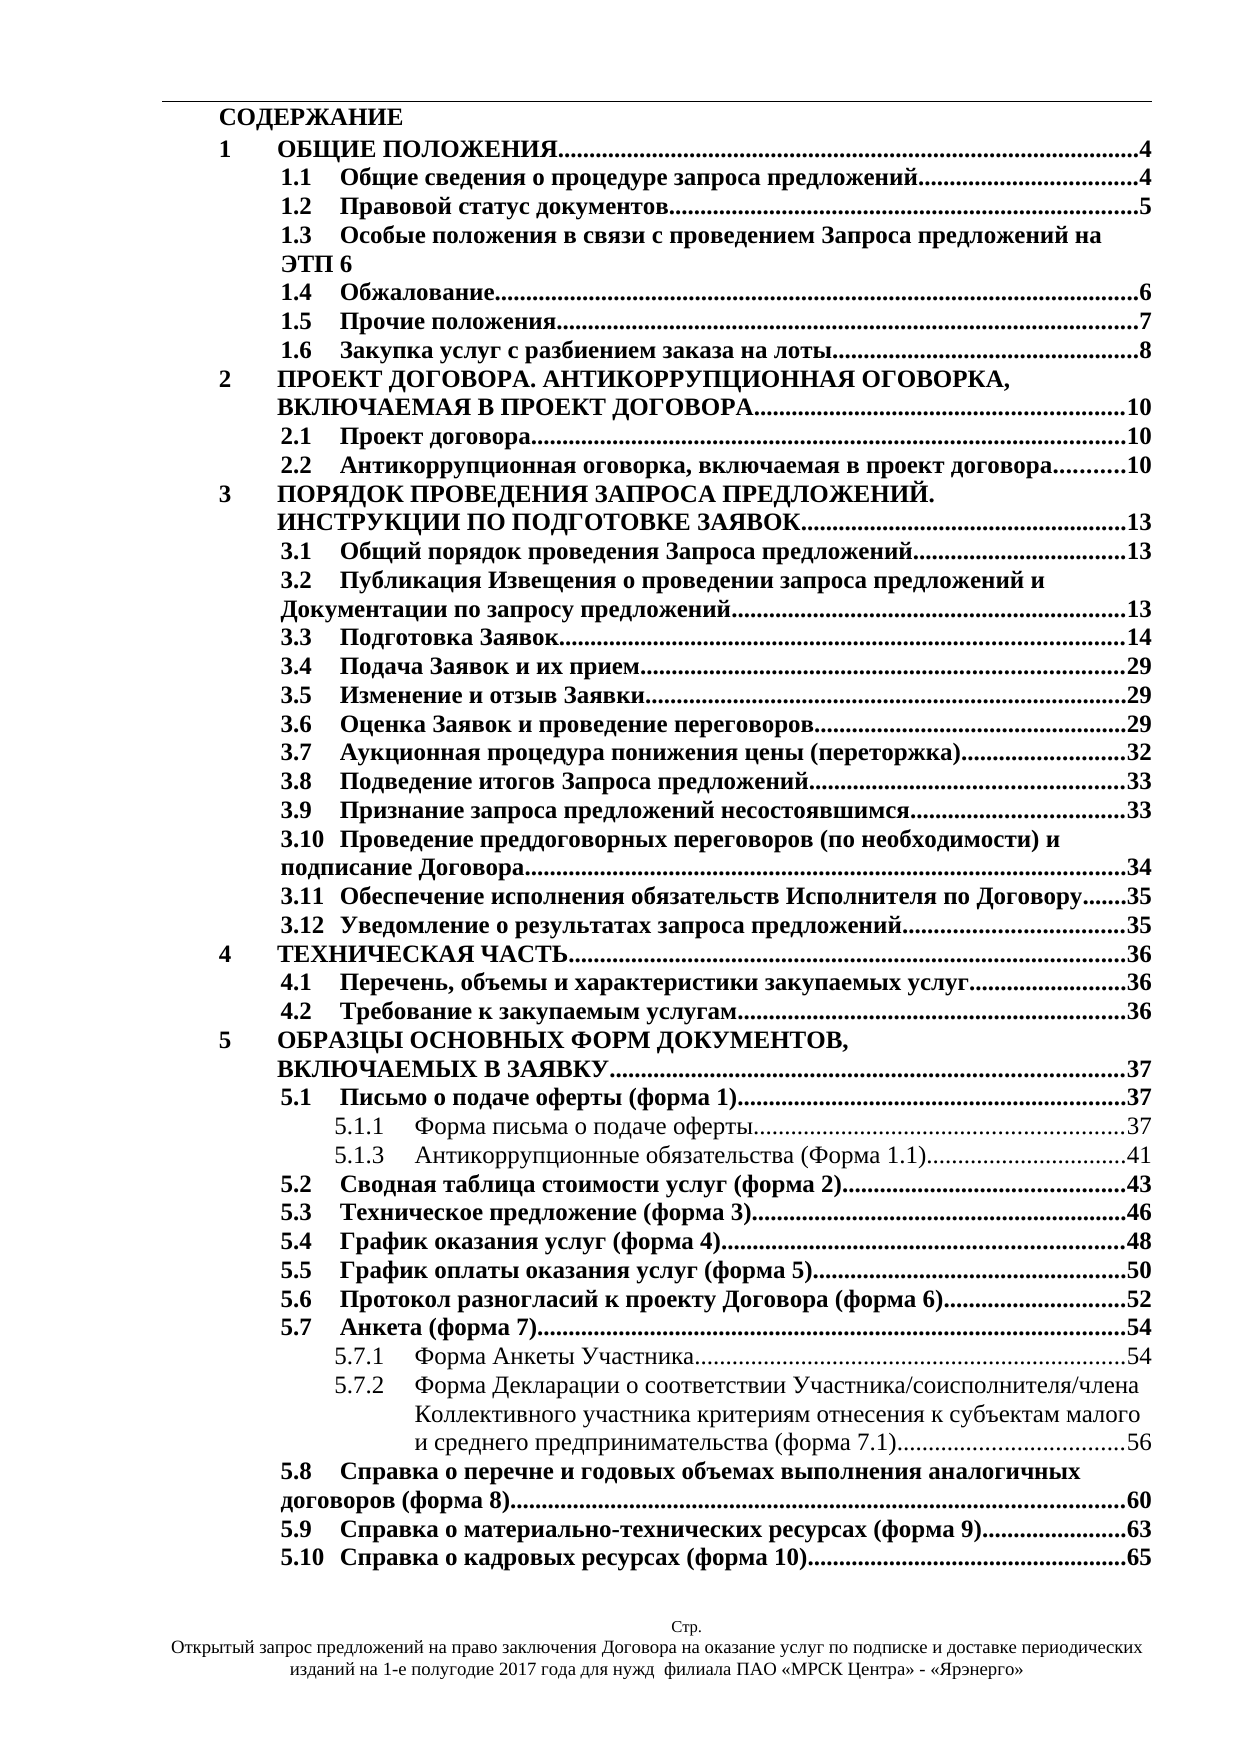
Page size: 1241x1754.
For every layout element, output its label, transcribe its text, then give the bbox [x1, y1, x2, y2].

text 5.5 График оплаты оказания услуг (форма 5) 50 [280, 1255, 1133, 1284]
text 1.1 Общие сведения о процедуре запроса предложений 4 [280, 162, 1133, 191]
text 5.1.1 Форма письма о подаче оферты 37 [334, 1111, 1144, 1140]
text 3.6 Оценка Заявок и проведение переговоров 29 [280, 709, 1133, 737]
text 3.11 Обеспечение исполнения обязательств Исполнителя по Договору 35 [280, 881, 1133, 910]
text 1 Общие положения 4 [218, 134, 1033, 162]
text 5.10 Справка о кадровых ресурсах (форма 10) 65 [280, 1542, 1133, 1571]
text 1.2 Правовой статус документов 5 [280, 191, 1133, 220]
text 3.10 Проведение преддоговорных переговоров (по необходимости) и подписание Договора 34 [280, 824, 1133, 881]
text 4.1 Перечень, объемы и характеристики закупаемых услуг 36 [280, 967, 1133, 996]
text 5.1.3 Антикоррупционные обязательства (Форма 1.1). 41 [334, 1140, 1144, 1169]
text 5.7.1 Форма Анкеты Участника 54 [334, 1341, 1144, 1370]
text 5.6 Протокол разногласий к проекту Договора (форма 6) 52 [280, 1284, 1133, 1312]
text 2.1 Проект договора 10 [280, 421, 1133, 450]
text 3.3 Подготовка Заявок 14 [280, 622, 1133, 651]
text 3.12 Уведомление о результатах запроса предложений 35 [280, 910, 1133, 939]
text 2 Проект Договора. Антикоррупционная оговорка, включаемая в проект договора 10 [218, 364, 1033, 421]
text 3.7 Аукционная процедура понижения цены (переторжка) 32 [280, 737, 1133, 766]
text 4.2 Требование к закупаемым услугам 36 [280, 996, 1133, 1025]
text 5.3 Техническое предложение (форма 3) 46 [280, 1197, 1133, 1226]
text 1.5 Прочие положения 7 [280, 306, 1133, 335]
text 5 Образцы основных форм документов, включаемых в Заявку 37 [218, 1025, 1033, 1082]
text 3.5 Изменение и отзыв Заявки 29 [280, 680, 1133, 709]
text СОДЕРЖАНИЕ [218, 102, 938, 131]
text 5.7.2 Форма Декларации о соответствии Участника/соисполнителя/члена Коллективного участника критериям отнесения к субъектам малого и среднего предпринимательства (форма 7.1) 56 [334, 1370, 1144, 1456]
text 5.4 График оказания услуг (форма 4) 48 [280, 1226, 1133, 1255]
text 3.1 Общий порядок проведения Запроса предложений 13 [280, 536, 1133, 565]
text 3 Порядок проведения Запроса предложений. Инструкции по подготовке Заявок 13 [218, 479, 1033, 536]
text 3.9 Признание запроса предложений несостоявшимся 33 [280, 795, 1133, 824]
text 5.2 Сводная таблица стоимости услуг (форма 2) 43 [280, 1169, 1133, 1197]
text 3.4 Подача Заявок и их прием 29 [280, 651, 1133, 680]
text 2.2 Антикоррупционная оговорка, включаемая в проект договора 10 [280, 450, 1133, 479]
text 4 Техническая часть 36 [218, 939, 1033, 967]
text 1.3 Особые положения в связи с проведением Запроса предложений на ЭТП 6 [280, 220, 1133, 277]
text 5.1 Письмо о подаче оферты (форма 1) 37 [280, 1082, 1133, 1111]
text 5.7 Анкета (форма 7) 54 [280, 1312, 1133, 1341]
text 1.6 Закупка услуг с разбиением заказа на лоты 8 [280, 335, 1133, 364]
text 1.4 Обжалование 6 [280, 277, 1133, 306]
text 3.2 Публикация Извещения о проведении запроса предложений и Документации по запросу предложений 13 [280, 565, 1133, 622]
text 3.8 Подведение итогов Запроса предложений 33 [280, 766, 1133, 795]
text 5.9 Справка о материально-технических ресурсах (форма 9) 63 [280, 1514, 1133, 1542]
text 5.8 Справка о перечне и годовых объемах выполнения аналогичных договоров (форма 8) 60 [280, 1456, 1133, 1514]
